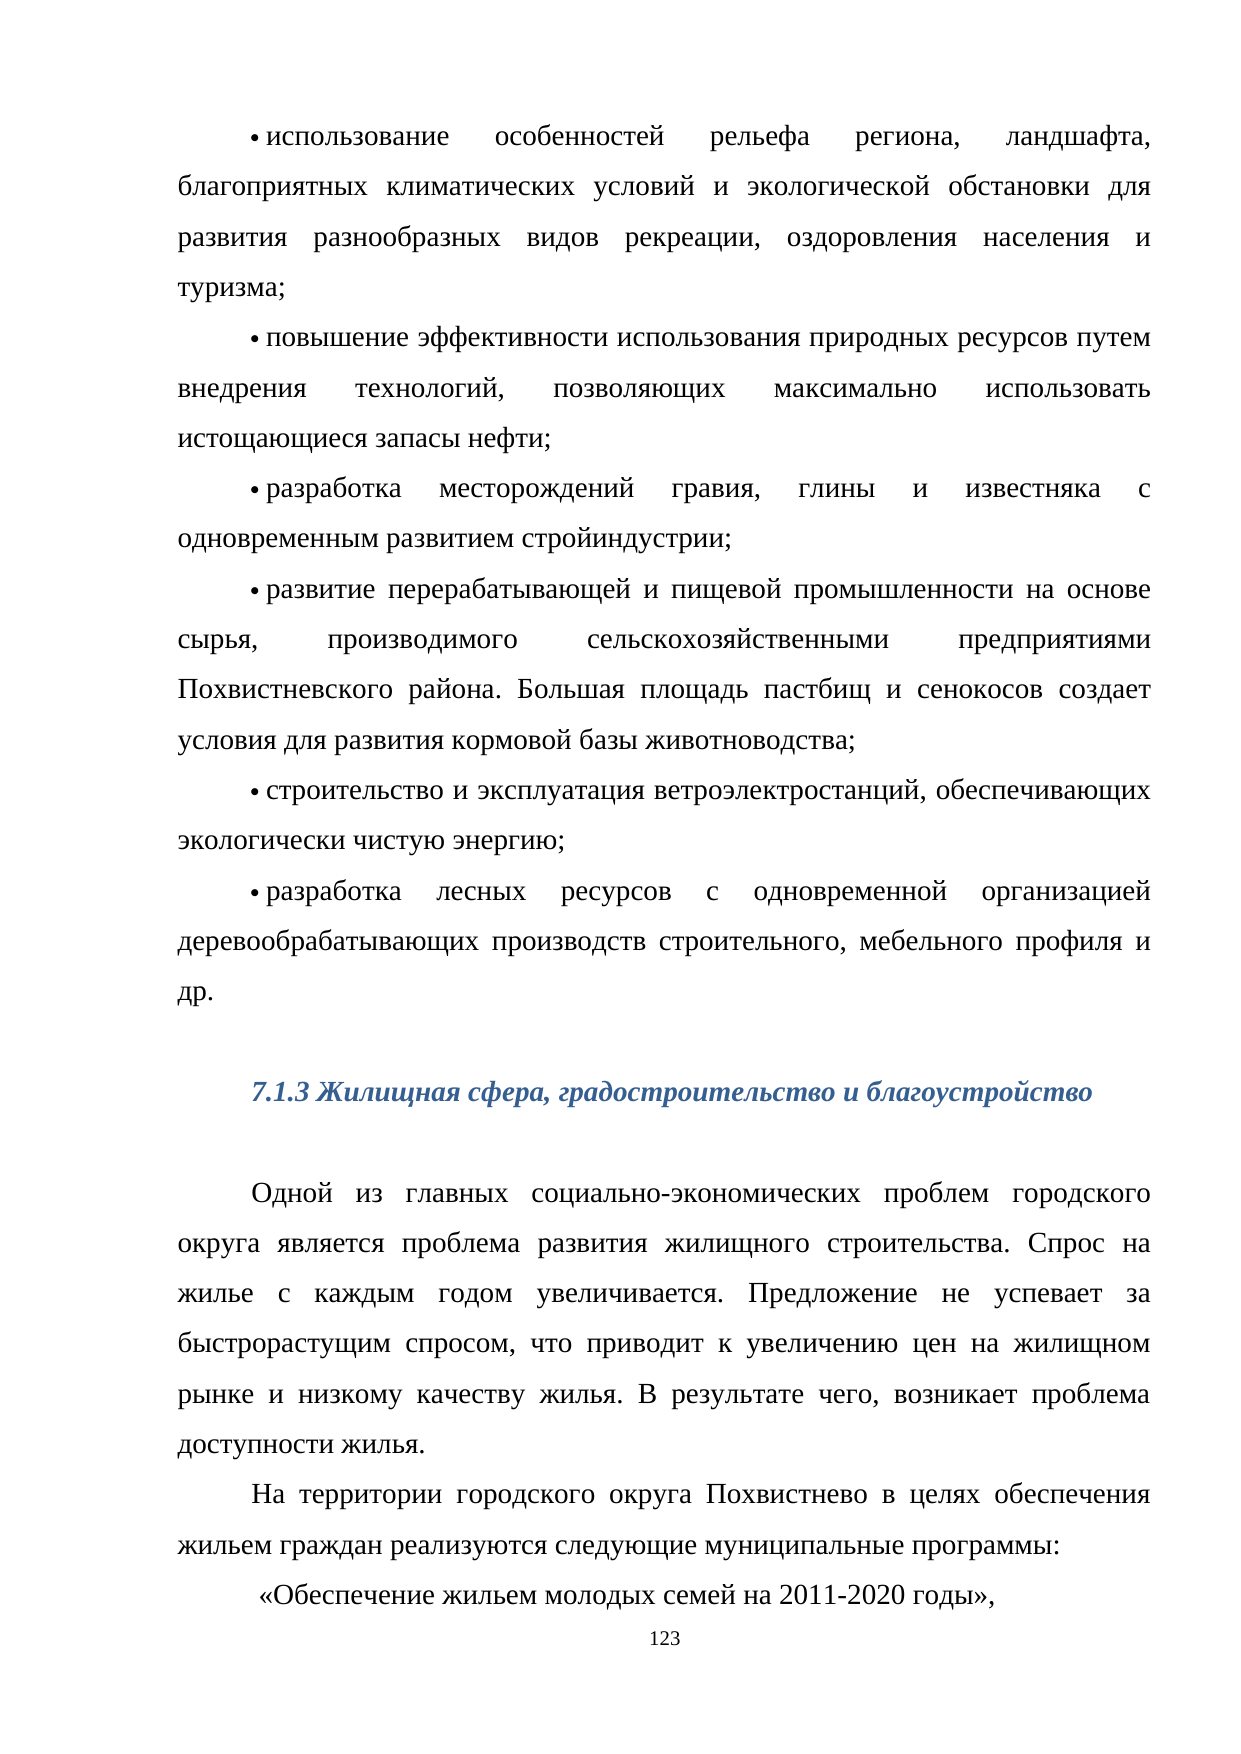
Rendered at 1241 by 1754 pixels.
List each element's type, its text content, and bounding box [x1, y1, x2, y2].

list развитие перерабатывающей и пищевой промышленности на основе сырья, производимого сельскохозяйственными предприятиями Похвистневского района. Большая площадь пастбищ и сенокосов создает условия для развития кормовой базы животноводства; [177, 571, 1152, 755]
text Одной из главных социально-экономических проблем городского округа является проблема развития жилищного строительства. Спрос на жилье с каждым годом увеличивается. Предложение не успевает за быстрорастущим спросом, что приводит к увеличению цен на жилищном рынке и низкому качеству жилья. В результате чего, возникает проблема доступности жилья. [177, 1175, 1152, 1460]
subtitle «Обеспечение жильем молодых семей на 2011-2020 годы», [177, 1577, 1152, 1611]
list строительство и эксплуатация ветроэлектростанций, обеспечивающих экологически чистую энергию; [177, 772, 1152, 856]
text 7.1.3 Жилищная сфера, градостроительство и благоустройство [177, 1074, 1152, 1108]
list разработка лесных ресурсов с одновременной организацией деревообрабатывающих производств строительного, мебельного профиля и др. [177, 873, 1152, 1007]
subtitle На территории городского округа Похвистнево в целях обеспечения жильем граждан реализуются следующие муниципальные программы: [177, 1477, 1152, 1560]
list разработка месторождений гравия, глины и известняка с одновременным развитием стройиндустрии; [177, 470, 1152, 554]
list повышение эффективности использования природных ресурсов путем внедрения технологий, позволяющих максимально использовать истощающиеся запасы нефти; [177, 319, 1152, 453]
list использование особенностей рельефа региона, ландшафта, благоприятных климатических условий и экологической обстановки для развития разнообразных видов рекреации, оздоровления населения и туризма; [177, 118, 1152, 303]
